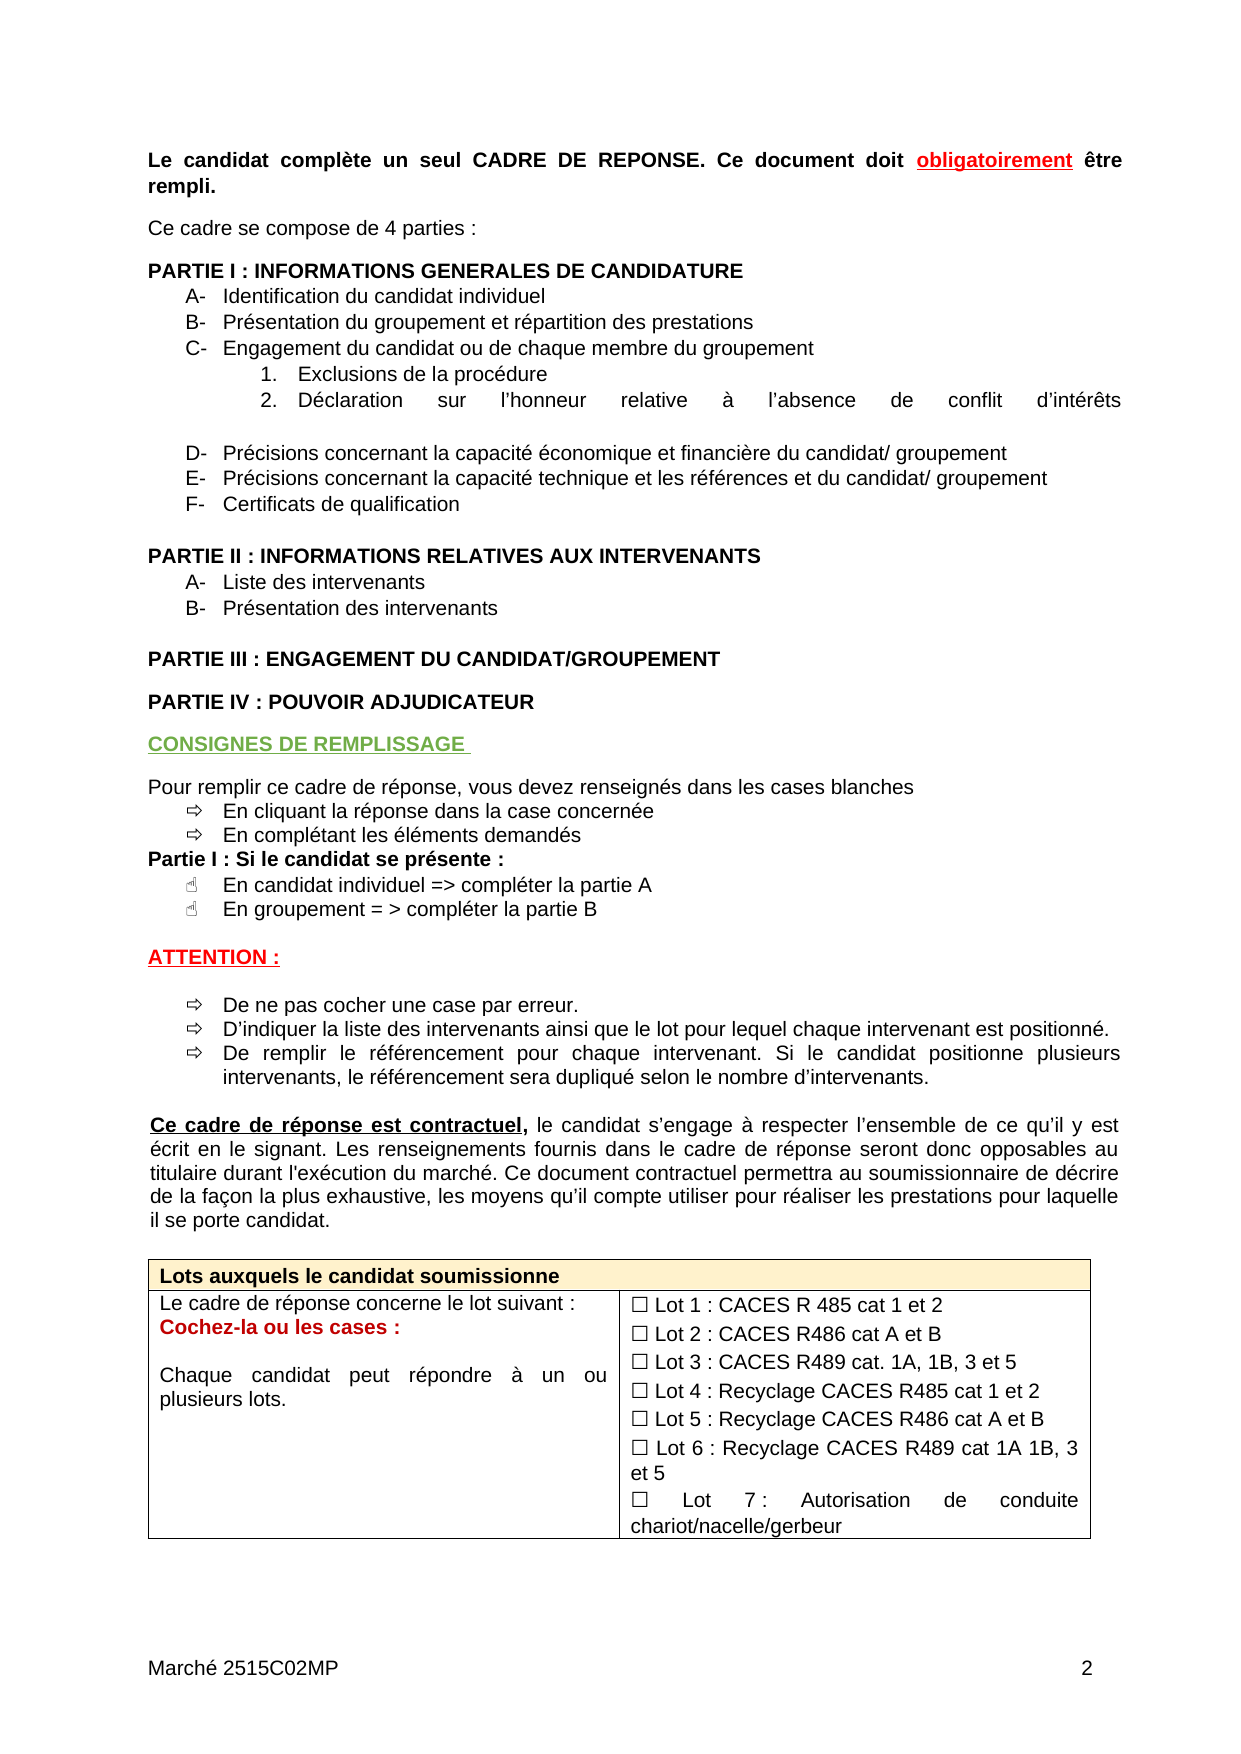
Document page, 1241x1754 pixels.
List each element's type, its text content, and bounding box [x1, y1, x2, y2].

text Ce cadre de réponse est contractuel, le candidat s’engage à respecter l’ensemble de ce qu’il y est écrit en le signant. Les renseignements fournis dans le cadre de réponse seront donc opposables au titulaire durant l'exécution du marché. Ce document contractuel permettra au soumissionnaire de décrire de la façon la plus exhaustive, les moyens qu’il compte utiliser pour réaliser les prestations pour laquelle il se porte candidat. [150, 1112, 1120, 1232]
text PARTIE IV : POUVOIR ADJUDICATEUR [148, 689, 1122, 713]
list D’indiquer la liste des intervenants ainsi que le lot pour lequel chaque intervenant est positionné. [185, 1016, 1122, 1041]
table_cell Le cadre de réponse concerne le lot suivant : Cochez-la ou les cases : Chaque candidat peut répondre à un ou plusieurs lots. [149, 1291, 619, 1537]
list En candidat individuel => compléter la partie A [185, 872, 1122, 896]
list En complétant les éléments demandés [185, 822, 1122, 847]
list Engagement du candidat ou de chaque membre du groupement [185, 336, 1122, 360]
table_header Lots auxquels le candidat soumissionne [149, 1260, 1090, 1289]
list De ne pas cocher une case par erreur. [185, 992, 1122, 1016]
text Le candidat complète un seul CADRE DE REPONSE. Ce document doit obligatoirement être rempli. [148, 148, 1122, 197]
table_cell Lot 1 : CACES R 485 cat 1 et 2 Lot 2 : CACES R486 cat A et B Lot 3 : CACES R489 cat. 1A, 1B, 3 et 5 Lot 4 : Recyclage CACES R485 cat 1 et 2 Lot 5 : Recyclage CACES R486 cat A et B Lot 6 : Recyclage CACES R489 cat 1A 1B, 3 et 5 Lot 7 : Autorisation de conduite chariot/nacelle/gerbeur [620, 1291, 1090, 1537]
list En groupement = > compléter la partie B [185, 896, 1122, 921]
list De remplir le référencement pour chaque intervenant. Si le candidat positionne plusieurs intervenants, le référencement sera dupliqué selon le nombre d’intervenants. [185, 1041, 1122, 1088]
list Certificats de qualification [185, 492, 1122, 516]
text Pour remplir ce cadre de réponse, vous devez renseignés dans les cases blanches [148, 774, 1122, 798]
list Présentation du groupement et répartition des prestations [185, 310, 1122, 334]
list En cliquant la réponse dans la case concernée [185, 798, 1122, 822]
text PARTIE III : ENGAGEMENT DU CANDIDAT/GROUPEMENT [148, 647, 1122, 671]
text Ce cadre se compose de 4 parties : [148, 216, 1122, 240]
list Exclusions de la procédure [260, 362, 1122, 386]
list Liste des intervenants [185, 569, 1122, 593]
text Partie I : Si le candidat se présente : [148, 847, 1122, 871]
text PARTIE I : INFORMATIONS GENERALES DE CANDIDATURE [148, 258, 1122, 282]
list Précisions concernant la capacité technique et les références et du candidat/ groupement [185, 466, 1122, 490]
text ATTENTION : [148, 944, 1122, 968]
list Présentation des intervenants [185, 595, 1122, 619]
list Déclaration sur l’honneur relative à l’absence de conflit d’intérêts [260, 388, 1122, 440]
text CONSIGNES DE REMPLISSAGE [148, 732, 1122, 756]
text PARTIE II : INFORMATIONS RELATIVES AUX INTERVENANTS [148, 544, 1122, 568]
list Identification du candidat individuel [185, 284, 1122, 308]
list Précisions concernant la capacité économique et financière du candidat/ groupement [185, 440, 1122, 464]
